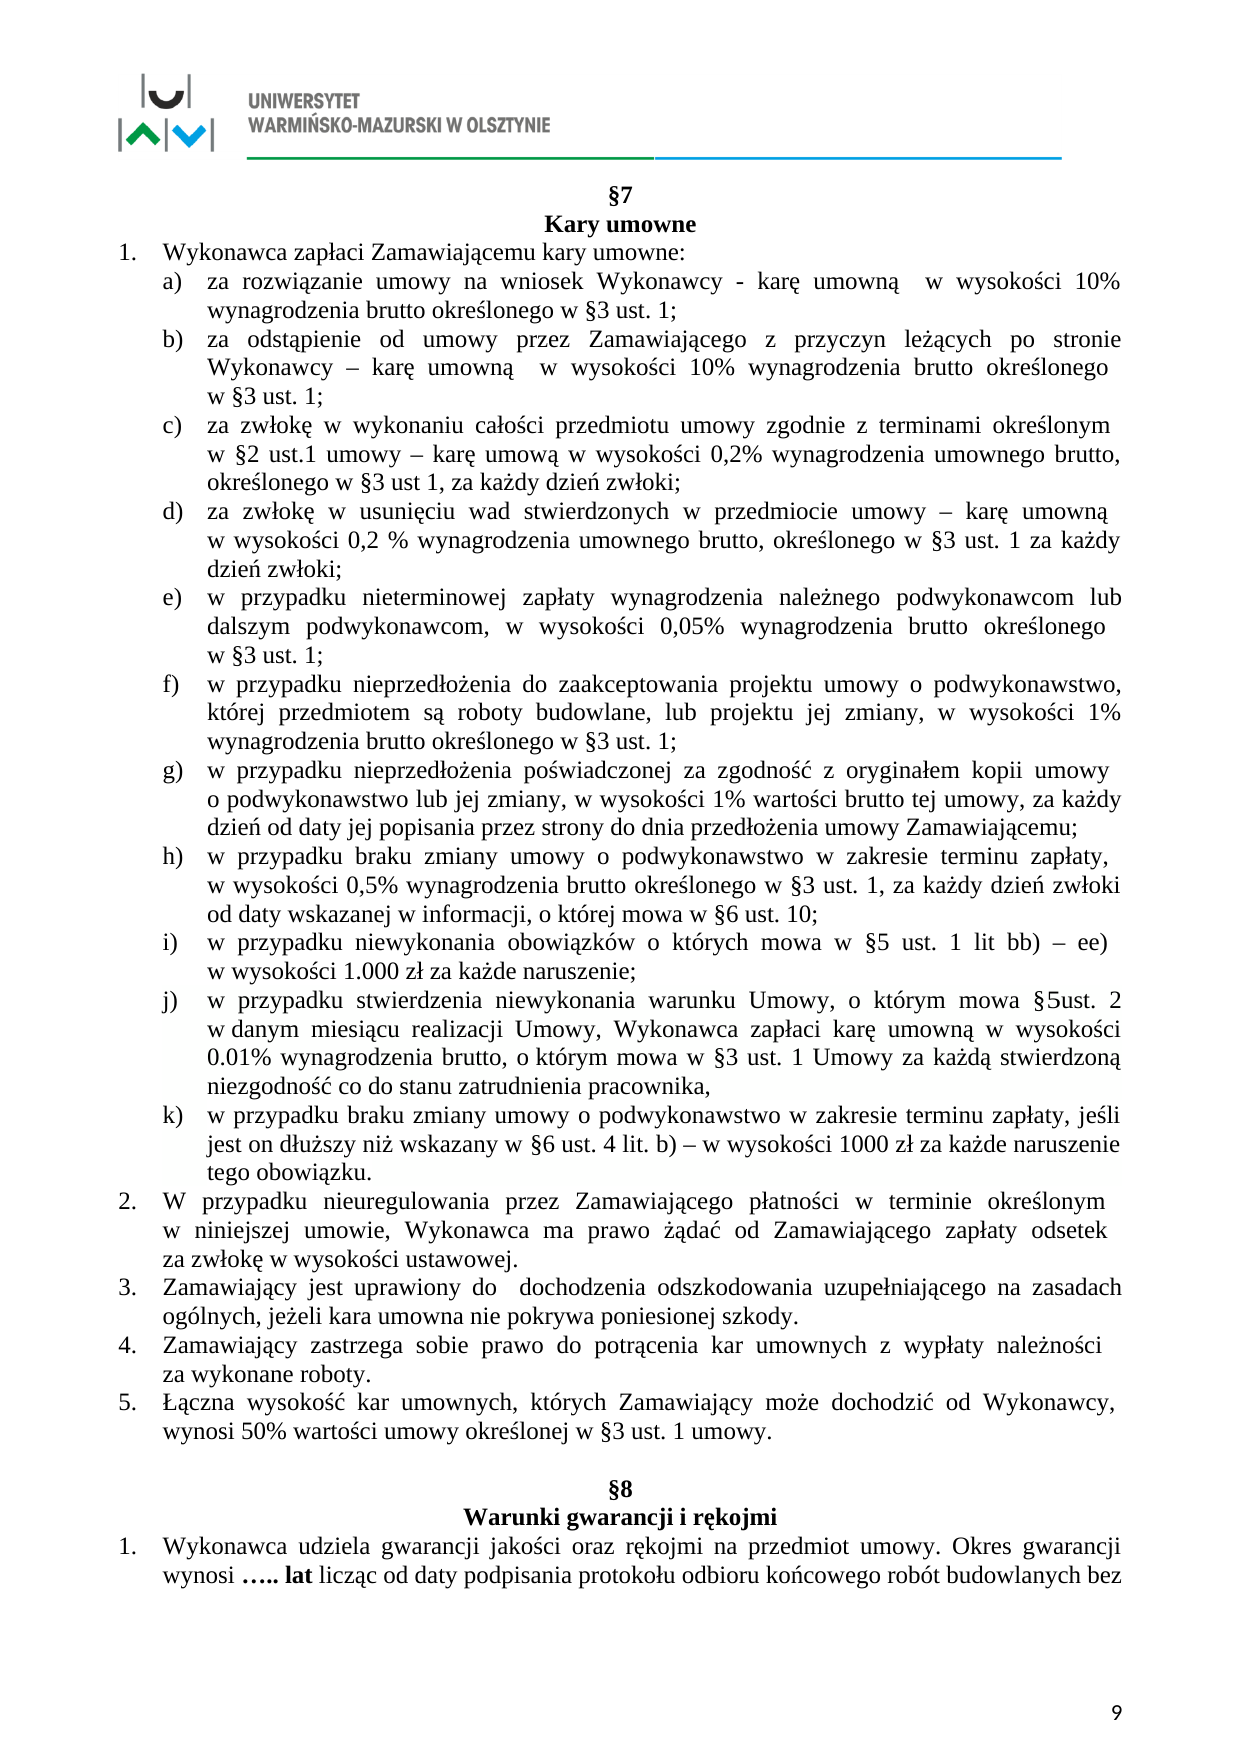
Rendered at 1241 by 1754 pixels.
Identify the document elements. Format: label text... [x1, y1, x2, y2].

list za rozwiązanie umowy na wniosek Wykonawcy - karę umowną w wysokości 10% wynagrodzenia brutto określonego w §3 ust. 1; [162, 266, 1122, 324]
list w przypadku nieprzedłożenia poświadczonej za zgodność z oryginałem kopii umowy o podwykonawstwo lub jej zmiany, w wysokości 1% wartości brutto tej umowy, za każdy dzień od daty jej popisania przez strony do dnia przedłożenia umowy Zamawiającemu; [162, 755, 1122, 841]
list za zwłokę w wykonaniu całości przedmiotu umowy zgodnie z terminami określonym w §2 ust.1 umowy – karę umową w wysokości 0,2% wynagrodzenia umownego brutto, określonego w §3 ust 1, za każdy dzień zwłoki; [162, 410, 1122, 496]
list w przypadku stwierdzenia niewykonania warunku Umowy, o którym mowa §5ust. 2 w danym miesiącu realizacji Umowy, Wykonawca zapłaci karę umowną w wysokości 0.01% wynagrodzenia brutto, o którym mowa w §3 ust. 1 Umowy za każdą stwierdzoną niezgodność co do stanu zatrudnienia pracownika, [162, 985, 1122, 1100]
list za odstąpienie od umowy przez Zamawiającego z przyczyn leżących po stronie Wykonawcy – karę umowną w wysokości 10% wynagrodzenia brutto określonego w §3 ust. 1; [162, 324, 1122, 410]
list Warunki gwarancji i rękojmi [118, 1502, 1122, 1531]
list w przypadku braku zmiany umowy o podwykonawstwo w zakresie terminu zapłaty, jeśli jest on dłuższy niż wskazany w §6 ust. 4 lit. b) – w wysokości 1000 zł za każde naruszenie tego obowiązku. [162, 1100, 1122, 1186]
list w przypadku nieterminowej zapłaty wynagrodzenia należnego podwykonawcom lub dalszym podwykonawcom, w wysokości 0,05% wynagrodzenia brutto określonego w §3 ust. 1; [162, 582, 1122, 669]
list w przypadku niewykonania obowiązków o których mowa w §5 ust. 1 lit bb) – ee) w wysokości 1.000 zł za każde naruszenie; [162, 927, 1122, 985]
list Wykonawca zapłaci Zamawiającemu kary umowne: [118, 237, 1122, 266]
list w przypadku braku zmiany umowy o podwykonawstwo w zakresie terminu zapłaty, w wysokości 0,5% wynagrodzenia brutto określonego w §3 ust. 1, za każdy dzień zwłoki od daty wskazanej w informacji, o której mowa w §6 ust. 10; [162, 841, 1122, 927]
list Łączna wysokość kar umownych, których Zamawiający może dochodzić od Wykonawcy, wynosi 50% wartości umowy określonej w §3 ust. 1 umowy. [118, 1387, 1116, 1445]
text Kary umowne [118, 209, 1122, 237]
list za zwłokę w usunięciu wad stwierdzonych w przedmiocie umowy – karę umowną w wysokości 0,2 % wynagrodzenia umownego brutto, określonego w §3 ust. 1 za każdy dzień zwłoki; [162, 496, 1122, 582]
text §7 [118, 180, 1122, 209]
list w przypadku nieprzedłożenia do zaakceptowania projektu umowy o podwykonawstwo, której przedmiotem są roboty budowlane, lub projektu jej zmiany, w wysokości 1% wynagrodzenia brutto określonego w §3 ust. 1; [162, 669, 1122, 755]
list Zamawiający jest uprawiony do dochodzenia odszkodowania uzupełniającego na zasadach ogólnych, jeżeli kara umowna nie pokrywa poniesionej szkody. [118, 1272, 1122, 1330]
list Zamawiający zastrzega sobie prawo do potrącenia kar umownych z wypłaty należności za wykonane roboty. [118, 1330, 1116, 1387]
list §8 [118, 1474, 1122, 1502]
picture [118, 73, 1062, 160]
list W przypadku nieuregulowania przez Zamawiającego płatności w terminie określonym w niniejszej umowie, Wykonawca ma prawo żądać od Zamawiającego zapłaty odsetek za zwłokę w wysokości ustawowej. [118, 1186, 1122, 1272]
